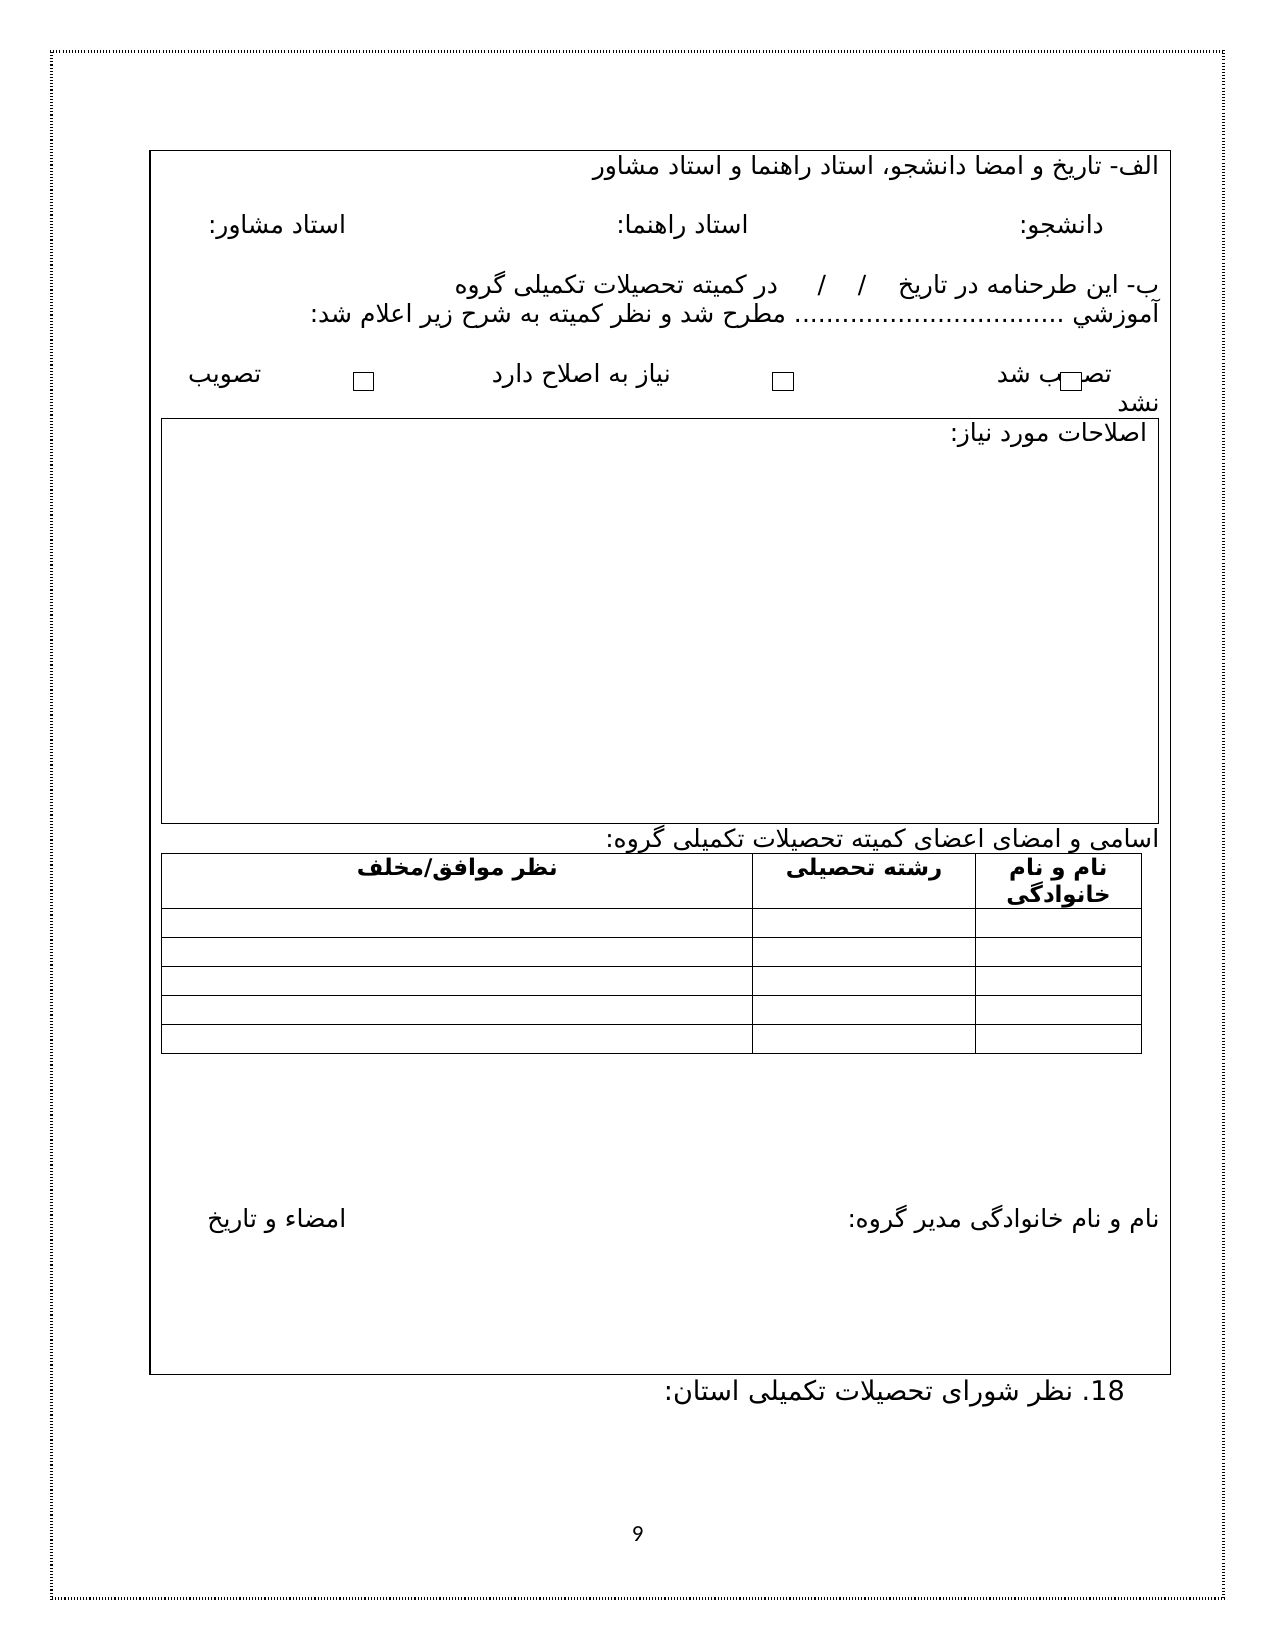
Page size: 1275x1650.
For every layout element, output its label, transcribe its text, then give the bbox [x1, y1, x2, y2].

table_header الف- تاریخ و امضا دانشجو، استاد راهنما و استاد مشاور دانشجو: استاد راهنما: استاد مشاور: ب- این طرحنامه در تاریخ / / در کمیته تحصیلات تکمیلی گروه آموزشي .................................. مطرح شد و نظر کمیته به شرح زیر اعلام شد: تصویب شد نیاز به اصلاح دارد تصویب نشد اسامی و امضای اعضای کمیته تحصیلات تکمیلی گروه: نام و نام خانوادگی مدیر گروه: امضاء و تاریخ [151, 151, 1170, 1374]
text 18. نظر شورای تحصیلات تکمیلی استان: [150, 1375, 1125, 1407]
